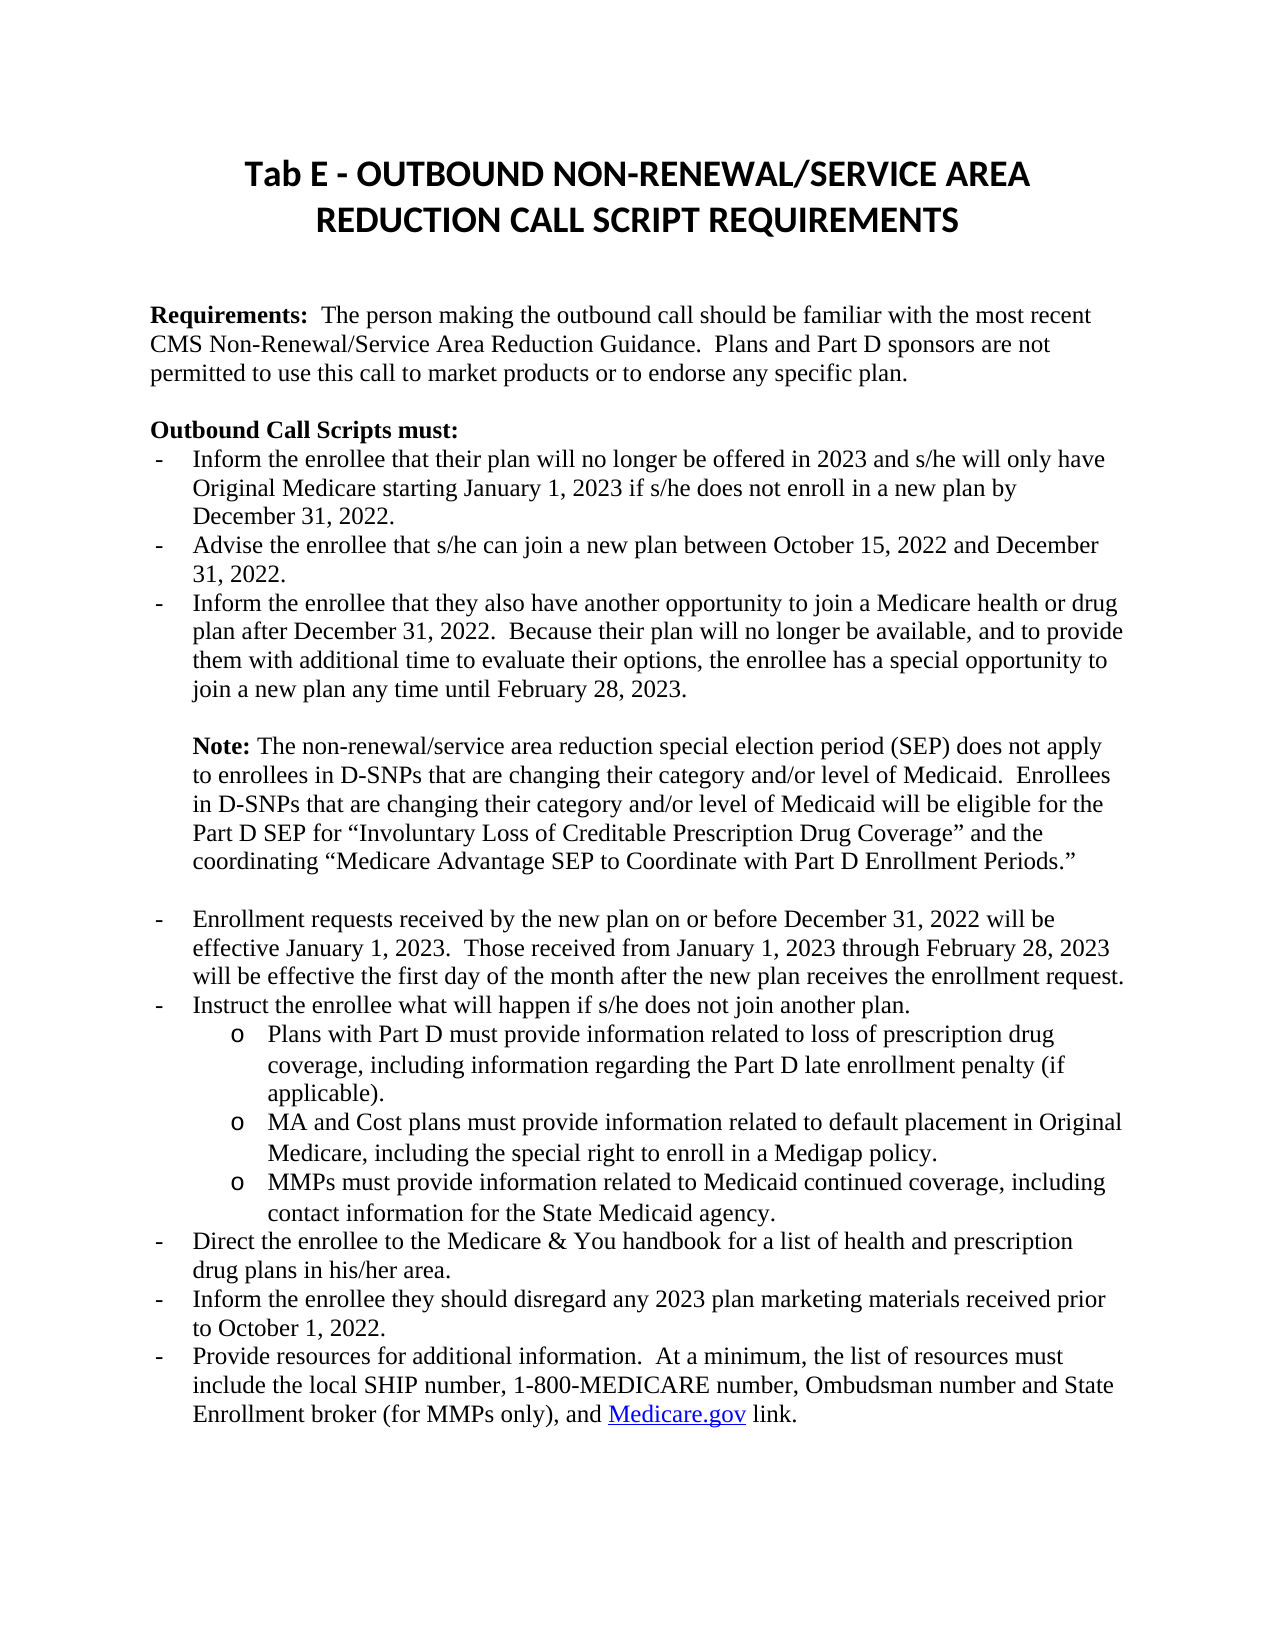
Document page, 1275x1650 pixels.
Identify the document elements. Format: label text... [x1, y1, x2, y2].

text Outbound Call Scripts must: [150, 415, 1125, 444]
list Direct the enrollee to the Medicare & You handbook for a list of health and prescription drug plans in his/her area. [155, 1226, 1125, 1284]
list Advise the enrollee that s/he can join a new plan between October 15, 2022 and December 31, 2022. [155, 530, 1125, 588]
list Inform the enrollee that their plan will no longer be offered in 2023 and s/he will only have Original Medicare starting January 1, 2023 if s/he does not enroll in a new plan by December 31, 2022. [155, 444, 1125, 530]
list MA and Cost plans must provide information related to default placement in Original Medicare, including the special right to enroll in a Medigap policy. [230, 1107, 1125, 1167]
text Tab E - OUTBOUND NON-RENEWAL/SERVICE AREA REDUCTION CALL SCRIPT REQUIREMENTS [150, 150, 1125, 242]
list Inform the enrollee they should disregard any 2023 plan marketing materials received prior to October 1, 2022. [155, 1284, 1125, 1341]
list MMPs must provide information related to Medicaid continued coverage, including contact information for the State Medicaid agency. [230, 1167, 1125, 1226]
list Plans with Part D must provide information related to loss of prescription drug coverage, including information regarding the Part D late enrollment penalty (if applicable). [230, 1019, 1125, 1107]
list Note: The non-renewal/service area reduction special election period (SEP) does not apply to enrollees in D-SNPs that are changing their category and/or level of Medicaid. Enrollees in D-SNPs that are changing their category and/or level of Medicaid will be eligible for the Part D SEP for “Involuntary Loss of Creditable Prescription Drug Coverage” and the coordinating “Medicare Advantage SEP to Coordinate with Part D Enrollment Periods.” [192, 731, 1125, 875]
list Enrollment requests received by the new plan on or before December 31, 2022 will be effective January 1, 2023. Those received from January 1, 2023 through February 28, 2023 will be effective the first day of the month after the new plan receives the enrollment request. [155, 904, 1125, 990]
list Inform the enrollee that they also have another opportunity to join a Medicare health or drug plan after December 31, 2022. Because their plan will no longer be available, and to provide them with additional time to evaluate their options, the enrollee has a special opportunity to join a new plan any time until February 28, 2023. [155, 588, 1125, 703]
text Requirements: The person making the outbound call should be familiar with the most recent CMS Non-Renewal/Service Area Reduction Guidance. Plans and Part D sponsors are not permitted to use this call to market products or to endorse any specific plan. [150, 300, 1125, 386]
list Instruct the enrollee what will happen if s/he does not join another plan. [155, 990, 1125, 1019]
list Provide resources for additional information. At a minimum, the list of resources must include the local SHIP number, 1-800-MEDICARE number, Ombudsman number and State Enrollment broker (for MMPs only), and Medicare.gov link. [155, 1341, 1125, 1428]
